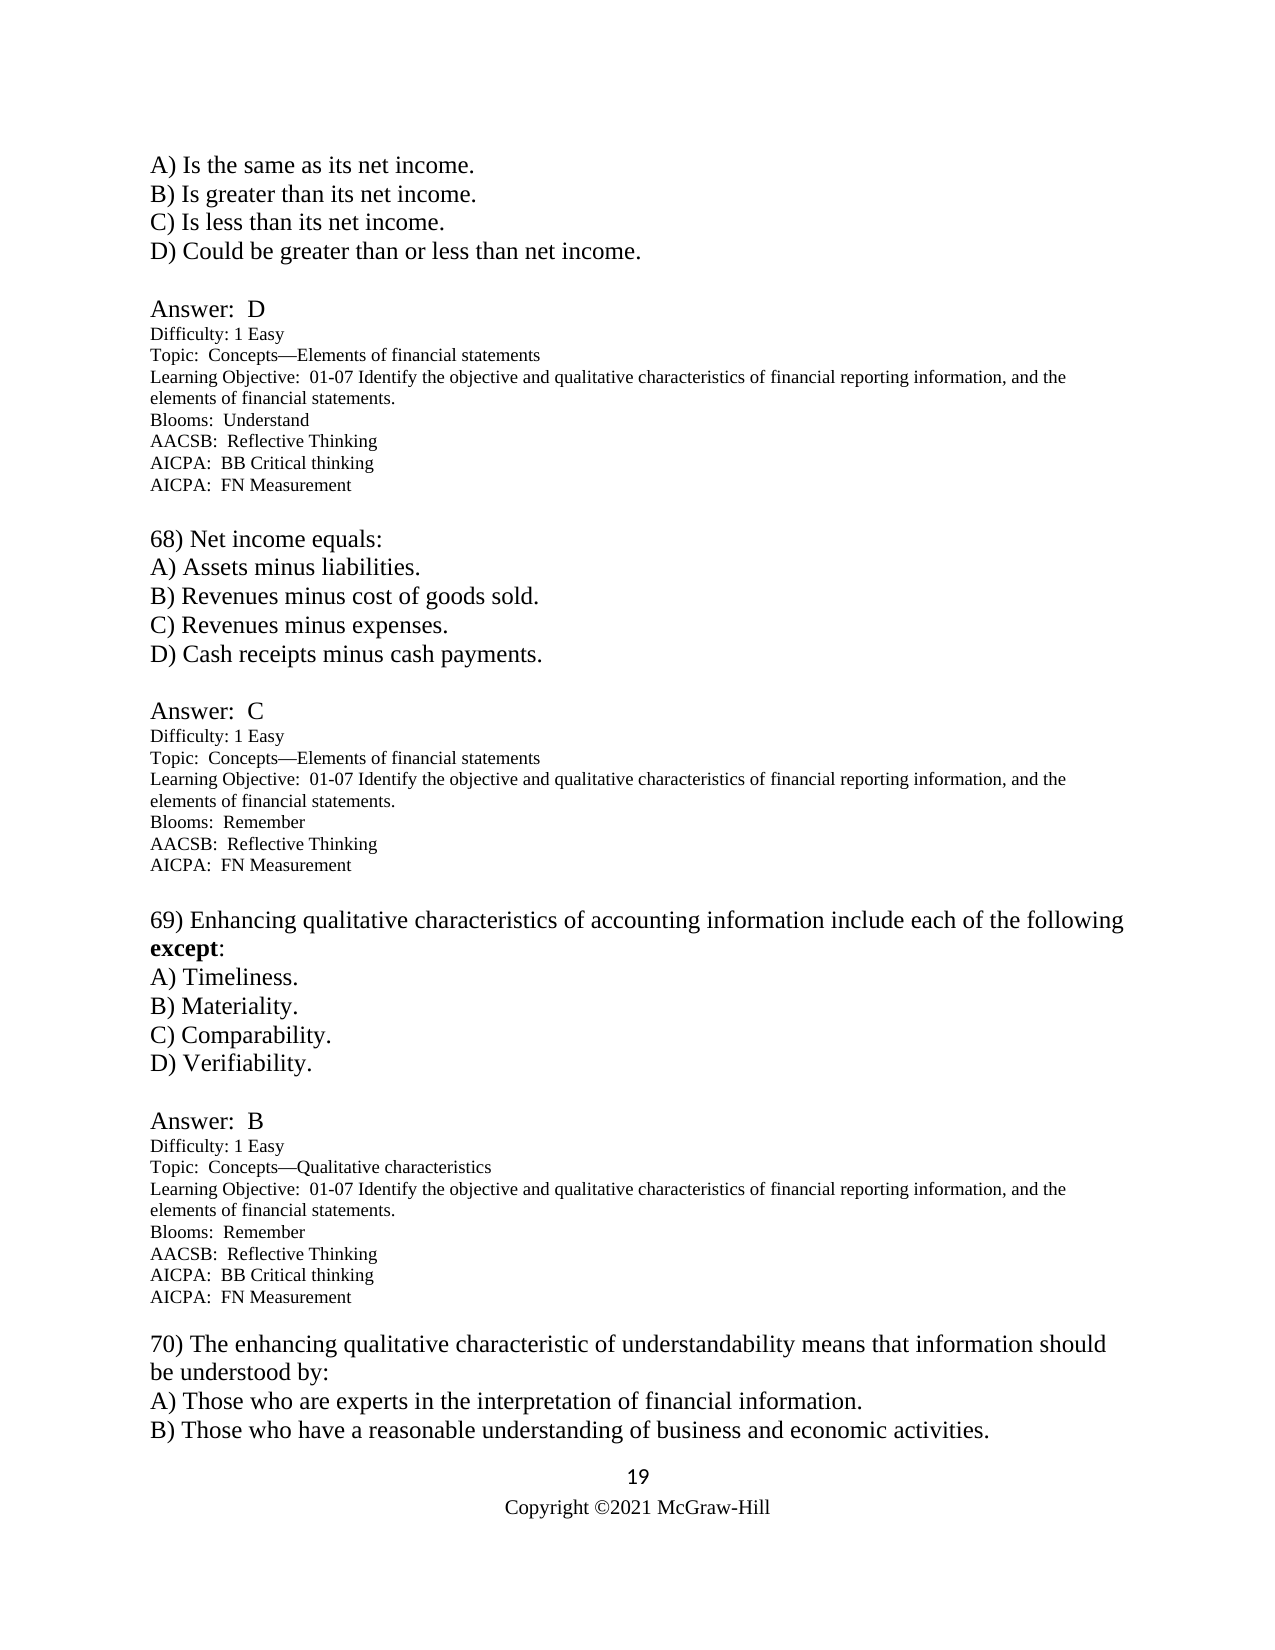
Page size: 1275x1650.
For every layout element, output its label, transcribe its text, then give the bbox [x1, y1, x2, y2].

text C) Is less than its net income. [150, 207, 1125, 236]
text D) Verifiability. [150, 1048, 1125, 1077]
text Answer: D [150, 294, 1125, 322]
text AICPA: FN Measurement [150, 854, 1125, 876]
text AICPA: BB Critical thinking [150, 452, 1125, 473]
text A) Assets minus liabilities. [150, 552, 1125, 581]
text Answer: C [150, 696, 1125, 725]
text Difficulty: 1 Easy [150, 1135, 1125, 1156]
text A) Is the same as its net income. [150, 150, 1125, 179]
text D) Could be greater than or less than net income. [150, 236, 1125, 265]
text A) Timeliness. [150, 962, 1125, 991]
text B) Those who have a reasonable understanding of business and economic activities. [150, 1415, 1125, 1444]
text 70) The enhancing qualitative characteristic of understandability means that information should be understood by: [150, 1329, 1125, 1386]
text A) Those who are experts in the interpretation of financial information. [150, 1386, 1125, 1415]
text AACSB: Reflective Thinking [150, 1242, 1125, 1264]
text Topic: Concepts―Qualitative characteristics [150, 1156, 1125, 1178]
text C) Comparability. [150, 1020, 1125, 1048]
text B) Revenues minus cost of goods sold. [150, 581, 1125, 610]
text B) Is greater than its net income. [150, 179, 1125, 207]
text B) Materiality. [150, 991, 1125, 1020]
text D) Cash receipts minus cash payments. [150, 639, 1125, 667]
text AACSB: Reflective Thinking [150, 833, 1125, 854]
text Topic: Concepts―Elements of financial statements [150, 344, 1125, 366]
text Blooms: Remember [150, 811, 1125, 833]
text Difficulty: 1 Easy [150, 725, 1125, 747]
text AICPA: BB Critical thinking [150, 1264, 1125, 1286]
text AICPA: FN Measurement [150, 473, 1125, 495]
text C) Revenues minus expenses. [150, 610, 1125, 639]
text Topic: Concepts―Elements of financial statements [150, 747, 1125, 768]
text 68) Net income equals: [150, 524, 1125, 552]
text Blooms: Remember [150, 1221, 1125, 1242]
text Blooms: Understand [150, 409, 1125, 430]
text AACSB: Reflective Thinking [150, 430, 1125, 452]
text Answer: B [150, 1106, 1125, 1135]
text 69) Enhancing qualitative characteristics of accounting information include each of the following except: [150, 905, 1125, 962]
text AICPA: FN Measurement [150, 1286, 1125, 1307]
text Difficulty: 1 Easy [150, 322, 1125, 344]
